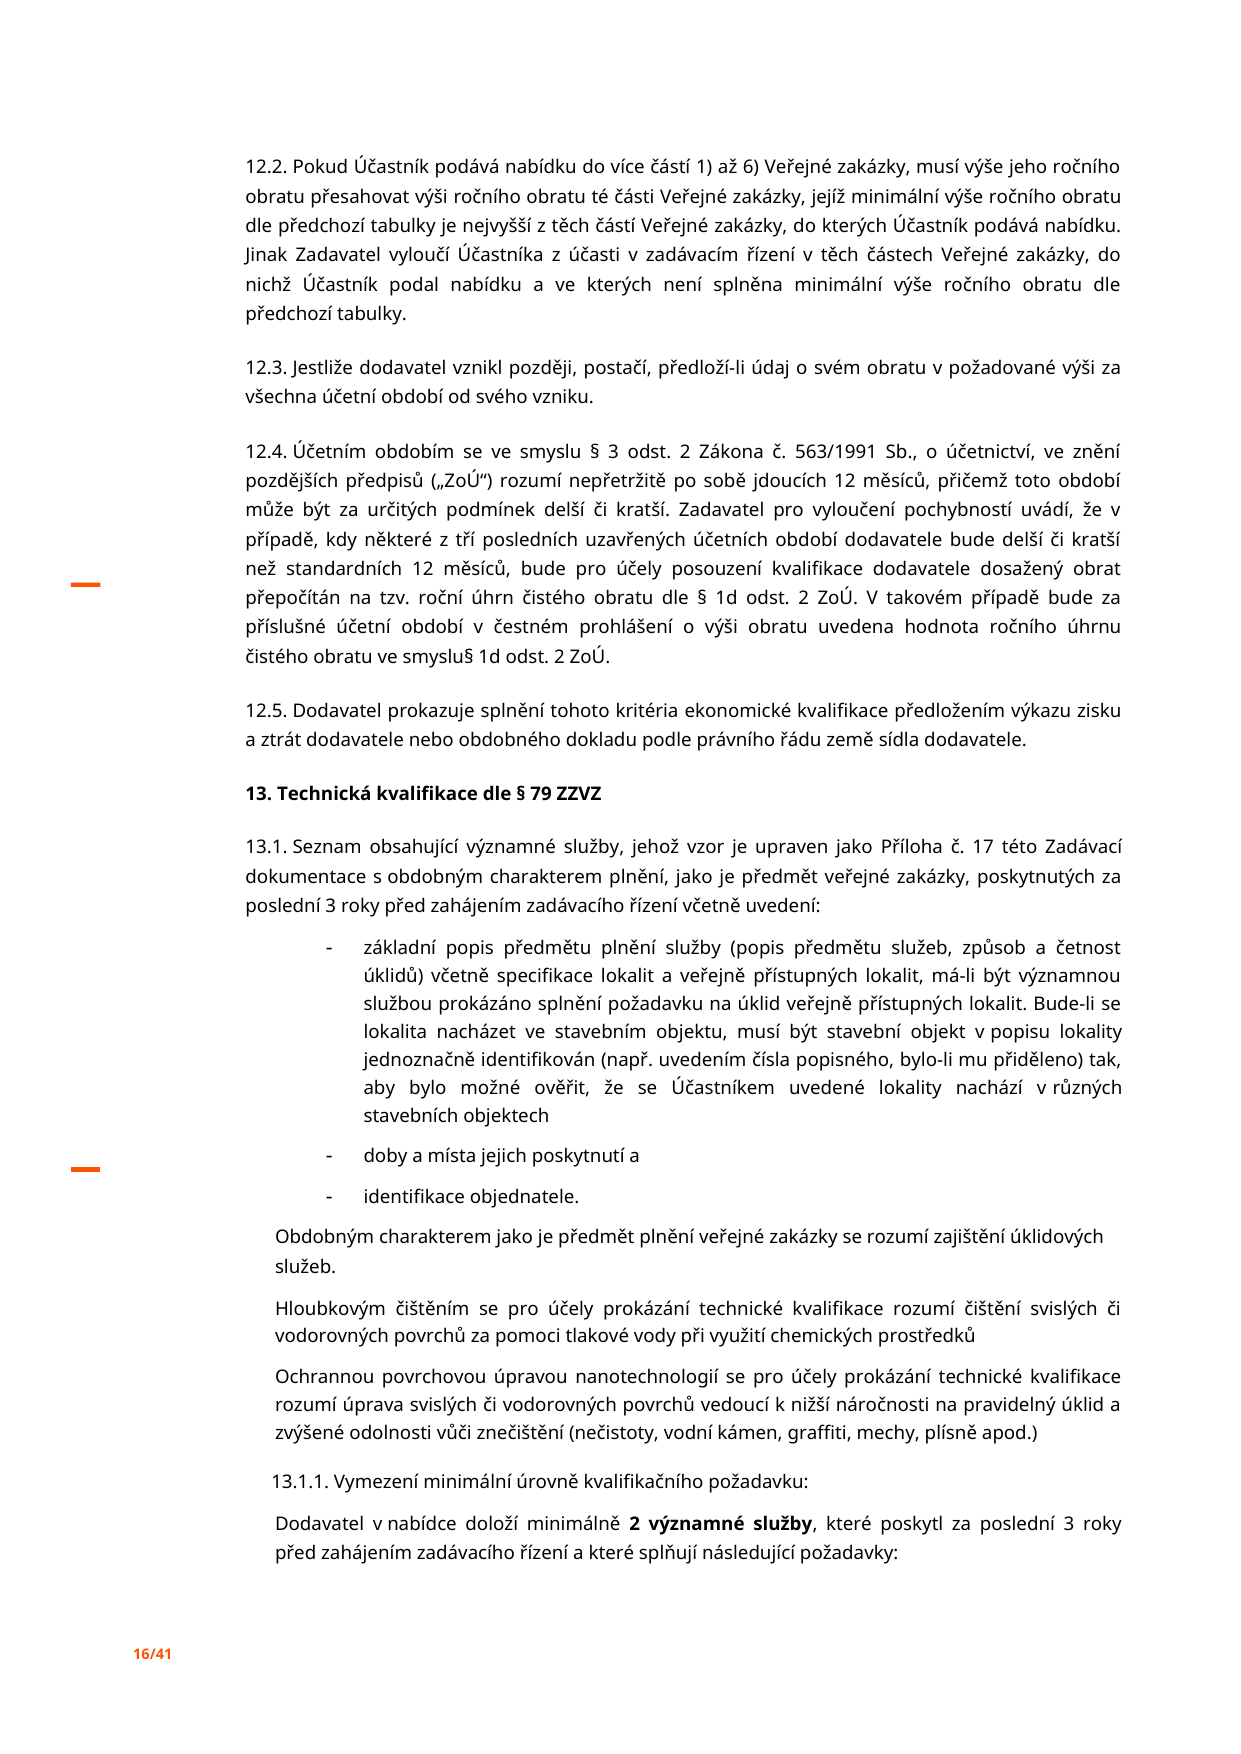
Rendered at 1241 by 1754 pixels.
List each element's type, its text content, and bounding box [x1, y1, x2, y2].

text Účetním obdobím se ve smyslu § 3 odst. 2 Zákona č. 563/1991 Sb., o účetnictví, ve znění pozdějších předpisů („ZoÚ“) rozumí nepřetržitě po sobě jdoucích 12 měsíců, přičemž toto období může být za určitých podmínek delší či kratší. Zadavatel pro vyloučení pochybností uvádí, že v případě, kdy některé z tří posledních uzavřených účetních období dodavatele bude delší či kratší než standardních 12 měsíců, bude pro účely posouzení kvalifikace dodavatele dosažený obrat přepočítán na tzv. roční úhrn čistého obratu dle § 1d odst. 2 ZoÚ. V takovém případě bude za příslušné účetní období v čestném prohlášení o výši obratu uvedena hodnota ročního úhrnu čistého obratu ve smyslu§ 1d odst. 2 ZoÚ. [245, 438, 1122, 668]
text Obdobným charakterem jako je předmět plnění veřejné zakázky se rozumí zajištění úklidových služeb. [275, 1224, 1122, 1278]
text Seznam obsahující významné , jehož vzor je upraven jako Příloha č. 17 této Zadávací dokumentace s obdobným charakterem plnění, jako je předmět veřejné zakázky, poskytnutých za poslední 3 roky před zahájením zadávacího řízení včetně uvedení: [245, 834, 1122, 918]
text Hloubkovým čištěním se pro účely prokázání technické kvalifikace rozumí čištění svislých či vodorovných povrchů za pomoci tlakové vody při využití chemických prostředků [275, 1295, 1122, 1348]
text Technická kvalifikace dle § 79 ZZVZ [245, 781, 1122, 806]
text Jestliže dodavatel vznikl později, postačí, předloží-li údaj o svém obratu v požadované výši za všechna účetní období od svého vzniku. [245, 354, 1122, 409]
text Dodavatel prokazuje splnění tohoto kritéria ekonomické kvalifikace předložením výkazu zisku a ztrát dodavatele nebo obdobného dokladu podle právního řádu země sídla dodavatele. [245, 697, 1122, 752]
text Vymezení minimální úrovně kvalifikačního požadavku: [334, 1468, 1122, 1494]
text Pokud Účastník podává nabídku do více částí 1) až 6) Veřejné zakázky, musí výše jeho ročního obratu přesahovat výši ročního obratu té části Veřejné zakázky, jejíž minimální výše ročního obratu dle předchozí tabulky je nejvyšší z těch částí Veřejné zakázky, do kterých Účastník podává nabídku. Jinak Zadavatel vyloučí Účastníka z účasti v zadávacím řízení v těch částech Veřejné zakázky, do nichž Účastník podal nabídku a ve kterých není splněna minimální výše ročního obratu dle předchozí tabulky. [245, 154, 1122, 326]
list doby a místa jejich poskytnutí a [326, 1143, 1122, 1168]
text Ochrannou povrchovou úpravou nanotechnologií se pro účely prokázání technické kvalifikace rozumí úprava svislých či vodorovných povrchů vedoucí k nižší náročnosti na pravidelný úklid a zvýšené odolnosti vůči znečištění (nečistoty, vodní kámen, graffiti, mechy, plísně apod.) [275, 1363, 1122, 1445]
list základní popis předmětu plnění služby (popis předmětu služeb, způsob a četnost úklidů) včetně specifikace lokalit a veřejně přístupných lokalit, má-li být významnou službou prokázáno splnění požadavku na úklid veřejně přístupných lokalit. Bude-li se lokalita nacházet ve stavebním objektu, musí být stavební objekt v popisu lokality jednoznačně identifikován (např. uvedením čísla popisného, bylo-li mu přiděleno) tak, aby bylo možné ověřit, že se Účastníkem uvedené lokality nachází v různých stavebních objektech [326, 934, 1122, 1128]
text Dodavatel v nabídce doloží minimálně 2 významné služby, které poskytl za poslední 3 roky před zahájením zadávacího řízení a které splňují následující požadavky: [275, 1510, 1122, 1565]
list identifikace objednatele. [326, 1183, 1122, 1209]
